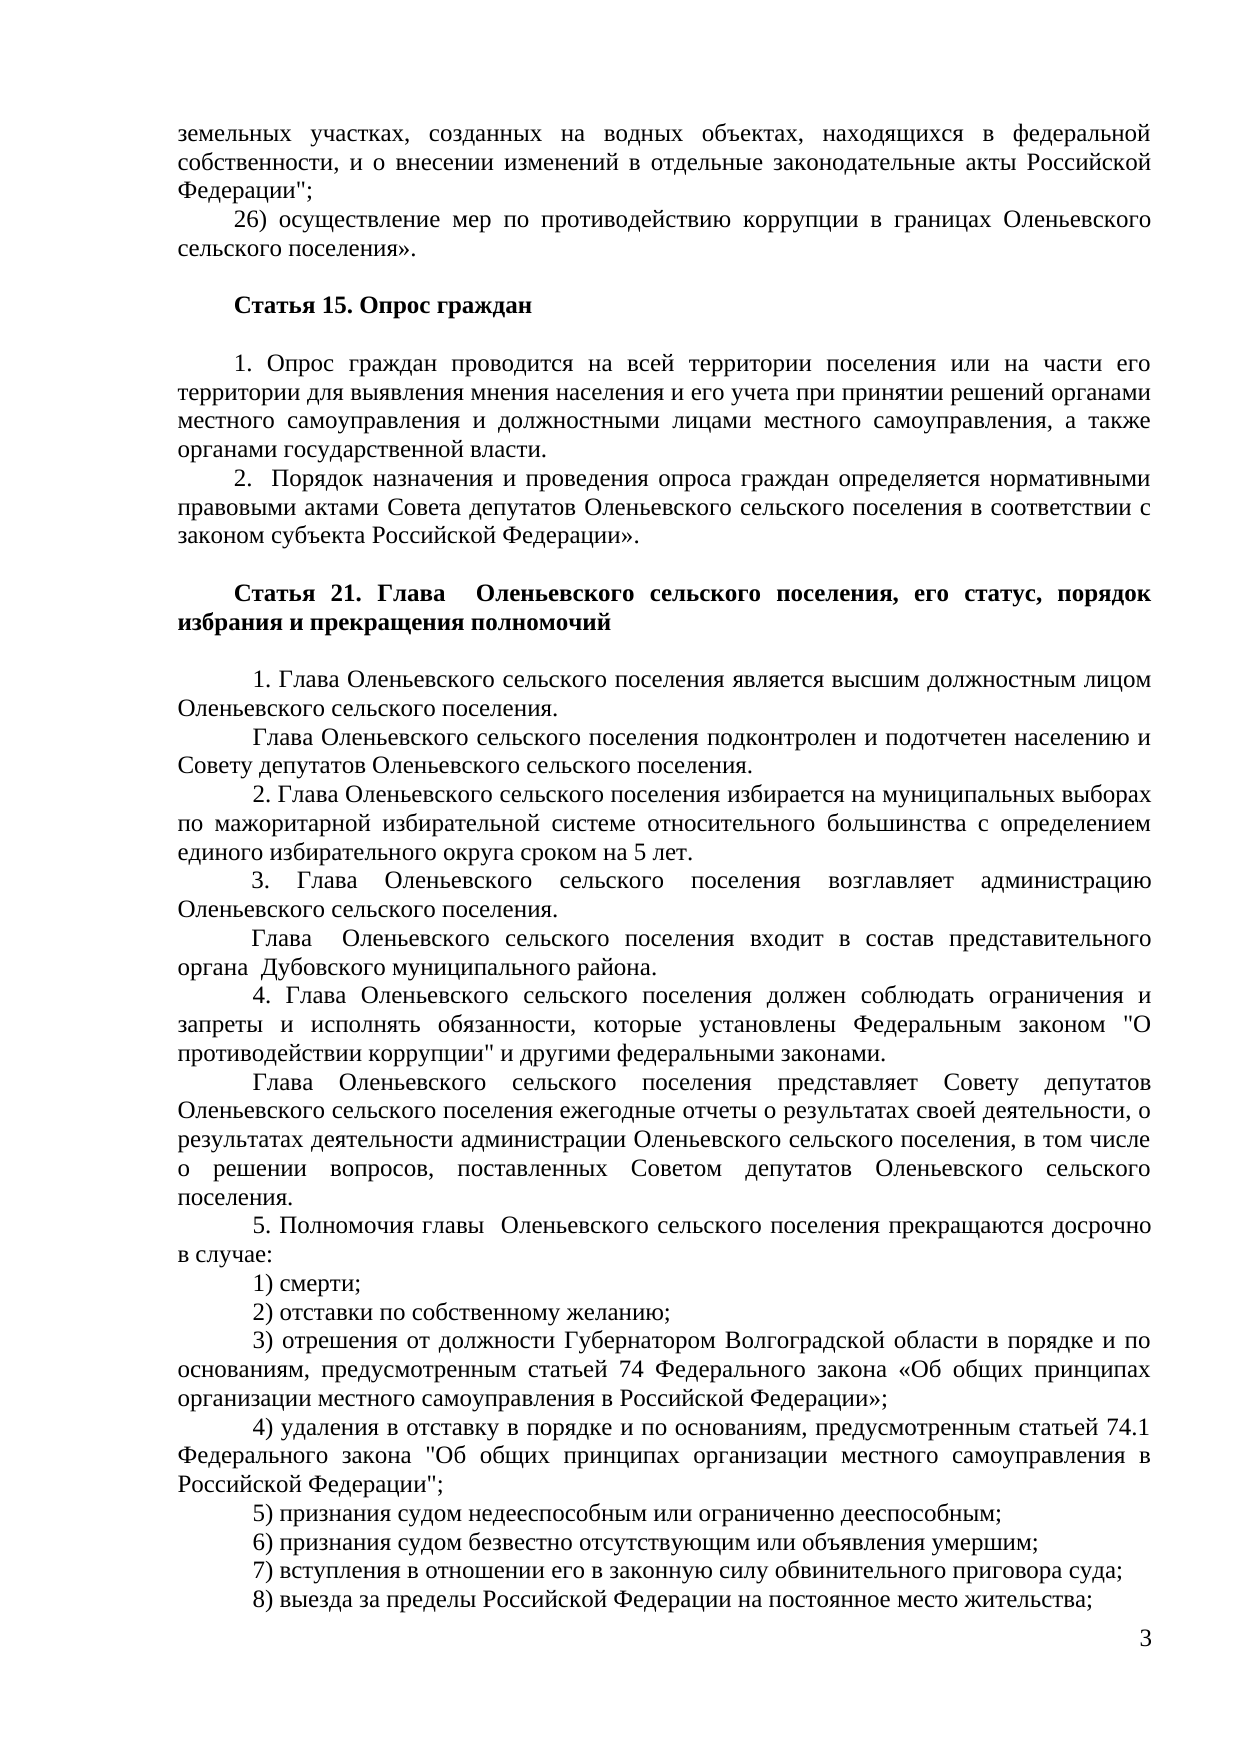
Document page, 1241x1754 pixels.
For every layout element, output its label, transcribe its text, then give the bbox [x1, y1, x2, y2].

text Глава Оленьевского сельского поселения представляет Совету депутатов Оленьевского сельского поселения ежегодные отчеты о результатах своей деятельности, о результатах деятельности администрации Оленьевского сельского поселения, в том числе о решении вопросов, поставленных Советом депутатов Оленьевского сельского поселения. [177, 1067, 1152, 1211]
text 1) смерти; [177, 1268, 1152, 1297]
text 1. Опрос граждан проводится на всей территории поселения или на части его территории для выявления мнения населения и его учета при принятии решений органами местного самоуправления и должностными лицами местного самоуправления, а также органами государственной власти. [177, 348, 1152, 463]
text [177, 118, 1152, 204]
text 8) выезда за пределы Российской Федерации на постоянное место жительства; [177, 1584, 1152, 1613]
text 5. Полномочия главы Оленьевского сельского поселения прекращаются досрочно в случае: [177, 1211, 1152, 1268]
text 4. Глава Оленьевского сельского поселения должен соблюдать ограничения и запреты и исполнять обязанности, которые установлены Федеральным законом "О противодействии коррупции" и другими федеральными законами. [177, 981, 1152, 1067]
text 1. Глава Оленьевского сельского поселения является высшим должностным лицом Оленьевского сельского поселения. [177, 664, 1152, 722]
text 3) отрешения от должности Губернатором Волгоградской области в порядке и по основаниям, предусмотренным статьей 74 Федерального закона «Об общих принципах организации местного самоуправления в Российской Федерации»; [177, 1326, 1152, 1412]
text 26) осуществление мер по противодействию коррупции в границах Оленьевского сельского поселения». [177, 204, 1152, 262]
text 5) признания судом недееспособным или ограниченно дееспособным; [177, 1498, 1152, 1527]
text 7) вступления в отношении его в законную силу обвинительного приговора суда; [177, 1556, 1152, 1584]
text 3. Глава Оленьевского сельского поселения возглавляет администрацию Оленьевского сельского поселения. [177, 866, 1152, 923]
text Статья 21. Глава Оленьевского сельского поселения, его статус, порядок избрания и прекращения полномочий [177, 578, 1152, 636]
text 2. Глава Оленьевского сельского поселения избирается на муниципальных выборах по мажоритарной избирательной системе относительного большинства с определением единого избирательного округа сроком на 5 лет. [177, 779, 1152, 866]
text Глава Оленьевского сельского поселения подконтролен и подотчетен населению и Совету депутатов Оленьевского сельского поселения. [177, 722, 1152, 779]
text Статья 15. Опрос граждан [177, 291, 1152, 319]
text 6) признания судом безвестно отсутствующим или объявления умершим; [177, 1527, 1152, 1556]
text 4) удаления в отставку в порядке и по основаниям, предусмотренным статьей 74.1 Федерального закона "Об общих принципах организации местного самоуправления в Российской Федерации"; [177, 1412, 1152, 1498]
text 2) отставки по собственному желанию; [177, 1297, 1152, 1326]
text 2. Порядок назначения и проведения опроса граждан определяется нормативными правовыми актами Совета депутатов Оленьевского сельского поселения в соответствии с законом субъекта Российской Федерации». [177, 463, 1152, 549]
text Глава Оленьевского сельского поселения входит в состав представительного органа Дубовского муниципального района. [177, 923, 1152, 981]
